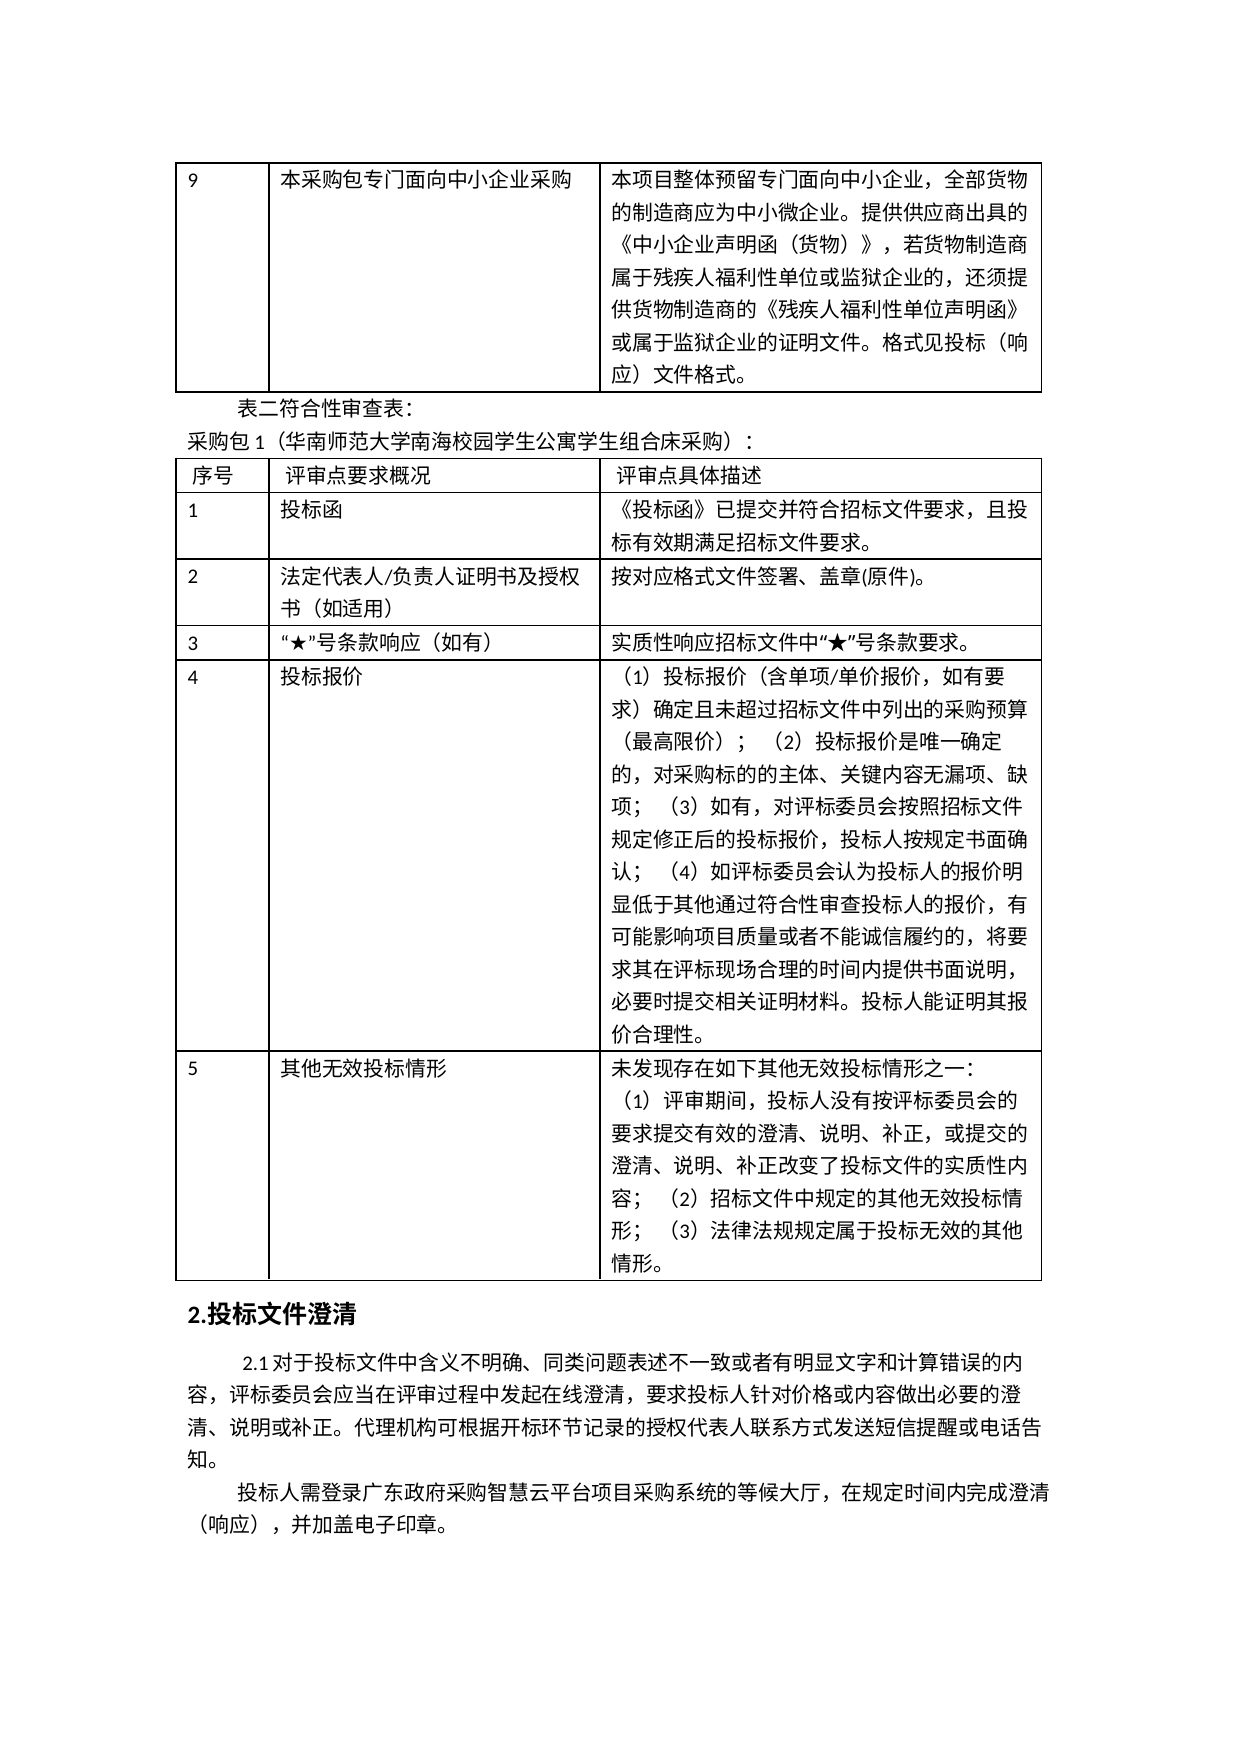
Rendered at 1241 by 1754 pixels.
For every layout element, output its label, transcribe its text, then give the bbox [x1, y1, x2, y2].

table_cell 1 [177, 493, 268, 558]
table_cell 2 [177, 560, 268, 625]
table_cell 实质性响应招标文件中“★”号条款要求。 [601, 626, 1041, 659]
table_cell （1）投标报价（含单项/单价报价，如有要求）确定且未超过招标文件中列出的采购预算（最高限价）； （2）投标报价是唯一确定的，对采购标的的主体、关键内容无漏项、缺项； （3）如有，对评标委员会按照招标文件规定修正后的投标报价，投标人按规定书面确认； （4）如评标委员会认为投标人的报价明显低于其他通过符合性审查投标人的报价，有可能影响项目质量或者不能诚信履约的，将要求其在评标现场合理的时间内提供书面说明，必要时提交相关证明材料。投标人能证明其报价合理性。 [601, 661, 1041, 1050]
table_cell 3 [177, 626, 268, 659]
text 表二符合性审查表： [187, 393, 1053, 425]
table_cell 9 [177, 164, 268, 391]
table_header 评审点具体描述 [601, 459, 1041, 492]
table_cell 5 [177, 1052, 268, 1279]
text 投标人需登录广东政府采购智慧云平台项目采购系统的等候大厅，在规定时间内完成澄清（响应），并加盖电子印章。 [187, 1476, 1053, 1541]
table_cell 投标报价 [270, 661, 599, 1050]
table_cell 本项目整体预留专门面向中小企业，全部货物的制造商应为中小微企业。提供供应商出具的《中小企业声明函（货物）》，若货物制造商属于残疾人福利性单位或监狱企业的，还须提供货物制造商的《残疾人福利性单位声明函》或属于监狱企业的证明文件。格式见投标（响应）文件格式。 [601, 164, 1041, 391]
table_header 序号 [177, 459, 268, 492]
table_cell “★”号条款响应（如有） [270, 626, 599, 659]
text 采购包1（华南师范大学南海校园学生公寓学生组合床采购）： [187, 425, 1053, 458]
table_cell 投标函 [270, 493, 599, 558]
text 2.1对于投标文件中含义不明确、同类问题表述不一致或者有明显文字和计算错误的内容，评标委员会应当在评审过程中发起在线澄清，要求投标人针对价格或内容做出必要的澄清、说明或补正。代理机构可根据开标环节记录的授权代表人联系方式发送短信提醒或电话告知。 [187, 1346, 1053, 1476]
table_cell 《投标函》已提交并符合招标文件要求，且投标有效期满足招标文件要求。 [601, 493, 1041, 558]
table_cell 法定代表人/负责人证明书及授权书（如适用） [270, 560, 599, 625]
text 2.投标文件澄清 [187, 1281, 1053, 1346]
table_cell 按对应格式文件签署、盖章(原件)。 [601, 560, 1041, 625]
table_cell 4 [177, 661, 268, 1050]
table_cell 本采购包专门面向中小企业采购 [270, 164, 599, 391]
table_cell 未发现存在如下其他无效投标情形之一： （1）评审期间，投标人没有按评标委员会的要求提交有效的澄清、说明、补正，或提交的澄清、说明、补正改变了投标文件的实质性内容； （2）招标文件中规定的其他无效投标情形； （3）法律法规规定属于投标无效的其他情形。 [601, 1052, 1041, 1279]
table_cell 其他无效投标情形 [270, 1052, 599, 1279]
table_header 评审点要求概况 [270, 459, 599, 492]
